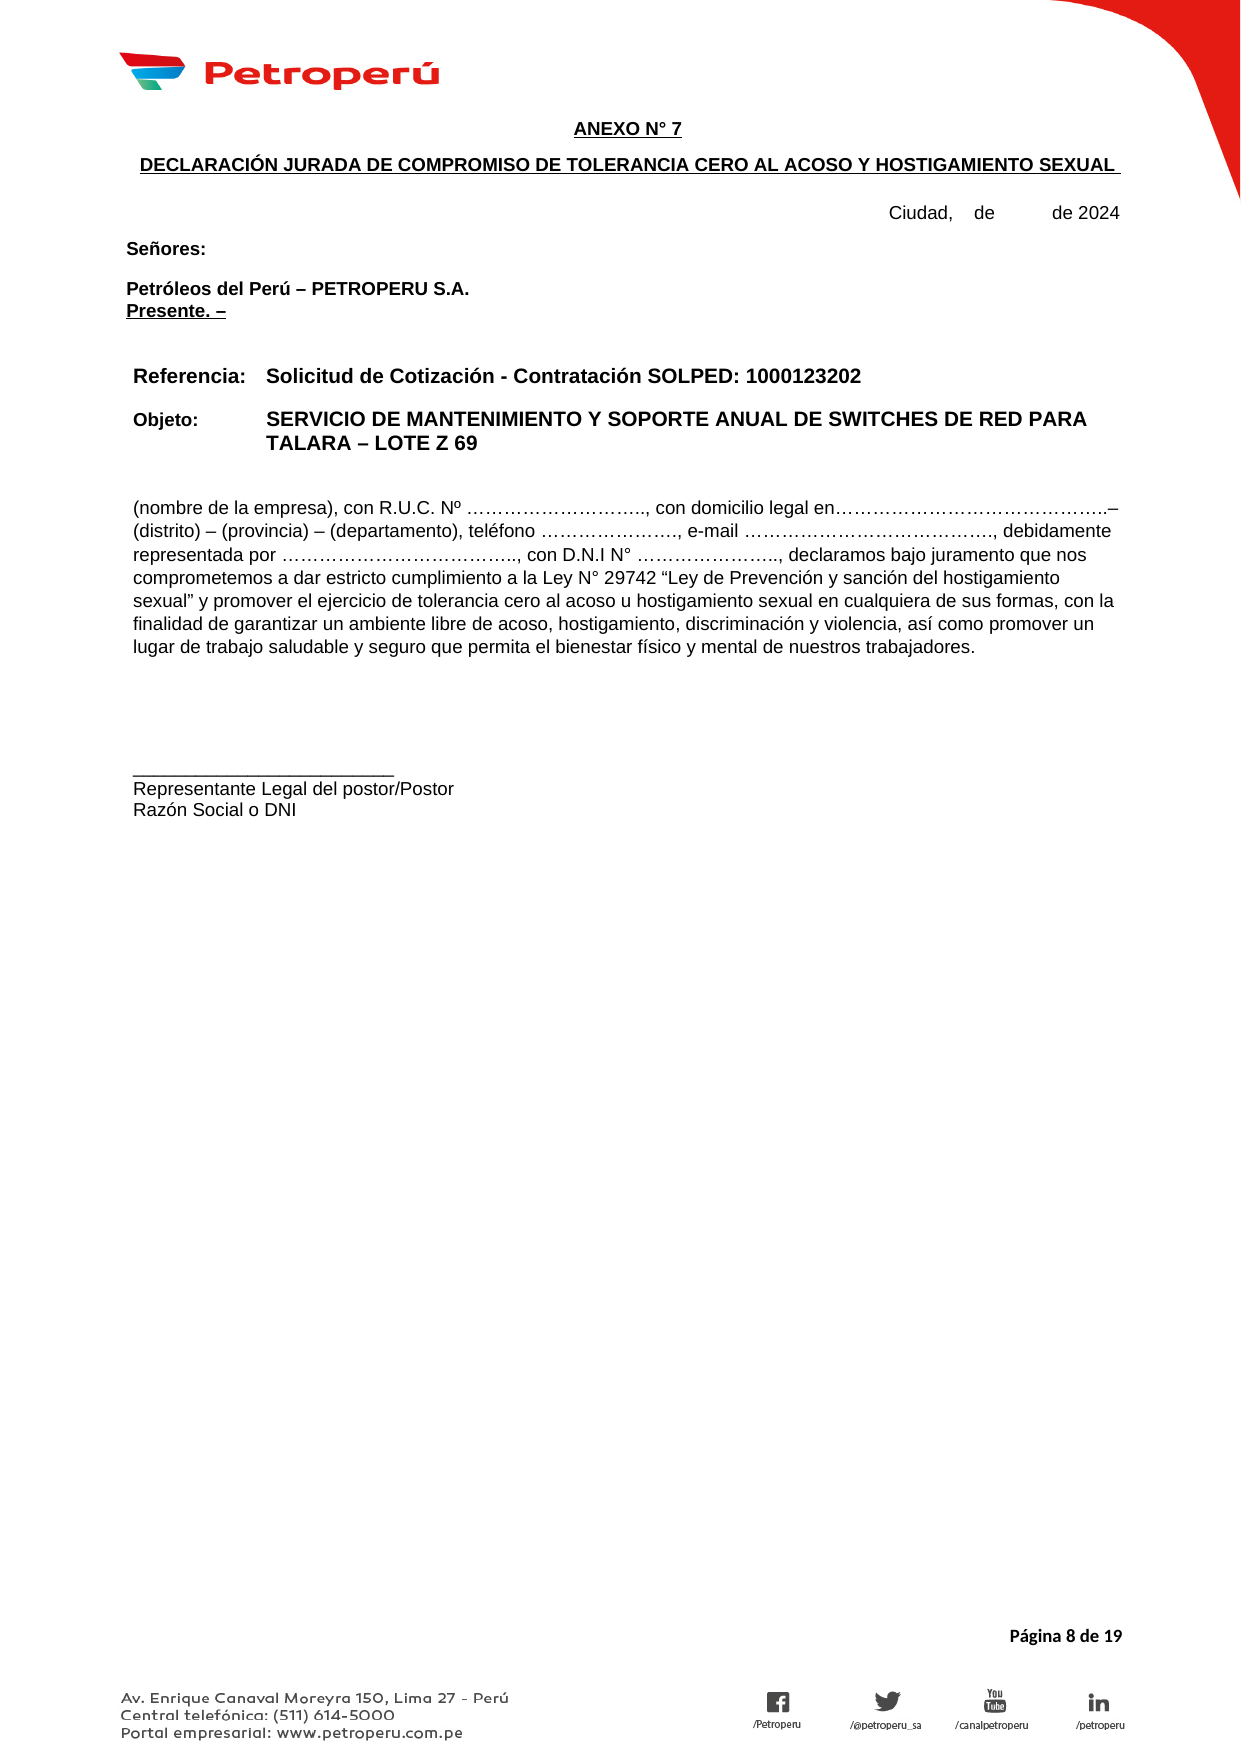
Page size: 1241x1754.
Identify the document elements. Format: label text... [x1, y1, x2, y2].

text DECLARACIÓN JURADA DE COMPROMISO DE TOLERANCIA CERO AL ACOSO Y HOSTIGAMIENTO SEXUAL [133, 154, 1122, 176]
picture [1, 0, 1241, 209]
text Petróleos del Perú – PETROPERU S.A. [126, 278, 1120, 299]
picture [2, 1680, 1241, 1754]
text _________________________ [133, 756, 1122, 778]
text Razón Social o DNI [133, 799, 1122, 821]
text ANEXO N° 7 [133, 118, 1122, 140]
text (nombre de la empresa), con R.U.C. Nº ……………………….., con domicilio legal en……………………………………..– (distrito) – (provincia) – (departamento), teléfono …………………., e-mail …………………………………., debidamente representada por ……………………………….., con D.N.I N° ………………….., declaramos bajo juramento que nos comprometemos a dar estricto cumplimiento a la Ley N° 29742 “Ley de Prevención y sanción del hostigamiento sexual” y promover el ejercicio de tolerancia cero al acoso u hostigamiento sexual en cualquiera de sus formas, con la finalidad de garantizar un ambiente libre de acoso, hostigamiento, discriminación y violencia, así como promover un lugar de trabajo saludable y seguro que permita el bienestar físico y mental de nuestros trabajadores. [133, 497, 1122, 658]
text Referencia: Solicitud de Cotización - Contratación SOLPED: 1000123202 [133, 364, 1122, 388]
text Objeto: SERVICIO DE MANTENIMIENTO Y SOPORTE ANUAL DE SWITCHES DE RED PARA TALARA – LOTE Z 69 [133, 407, 1107, 454]
text Ciudad, de de 2024 [724, 202, 1120, 224]
text Presente. – [126, 299, 1120, 321]
text Señores: [126, 238, 1120, 259]
text Representante Legal del postor/Postor [133, 778, 1122, 799]
